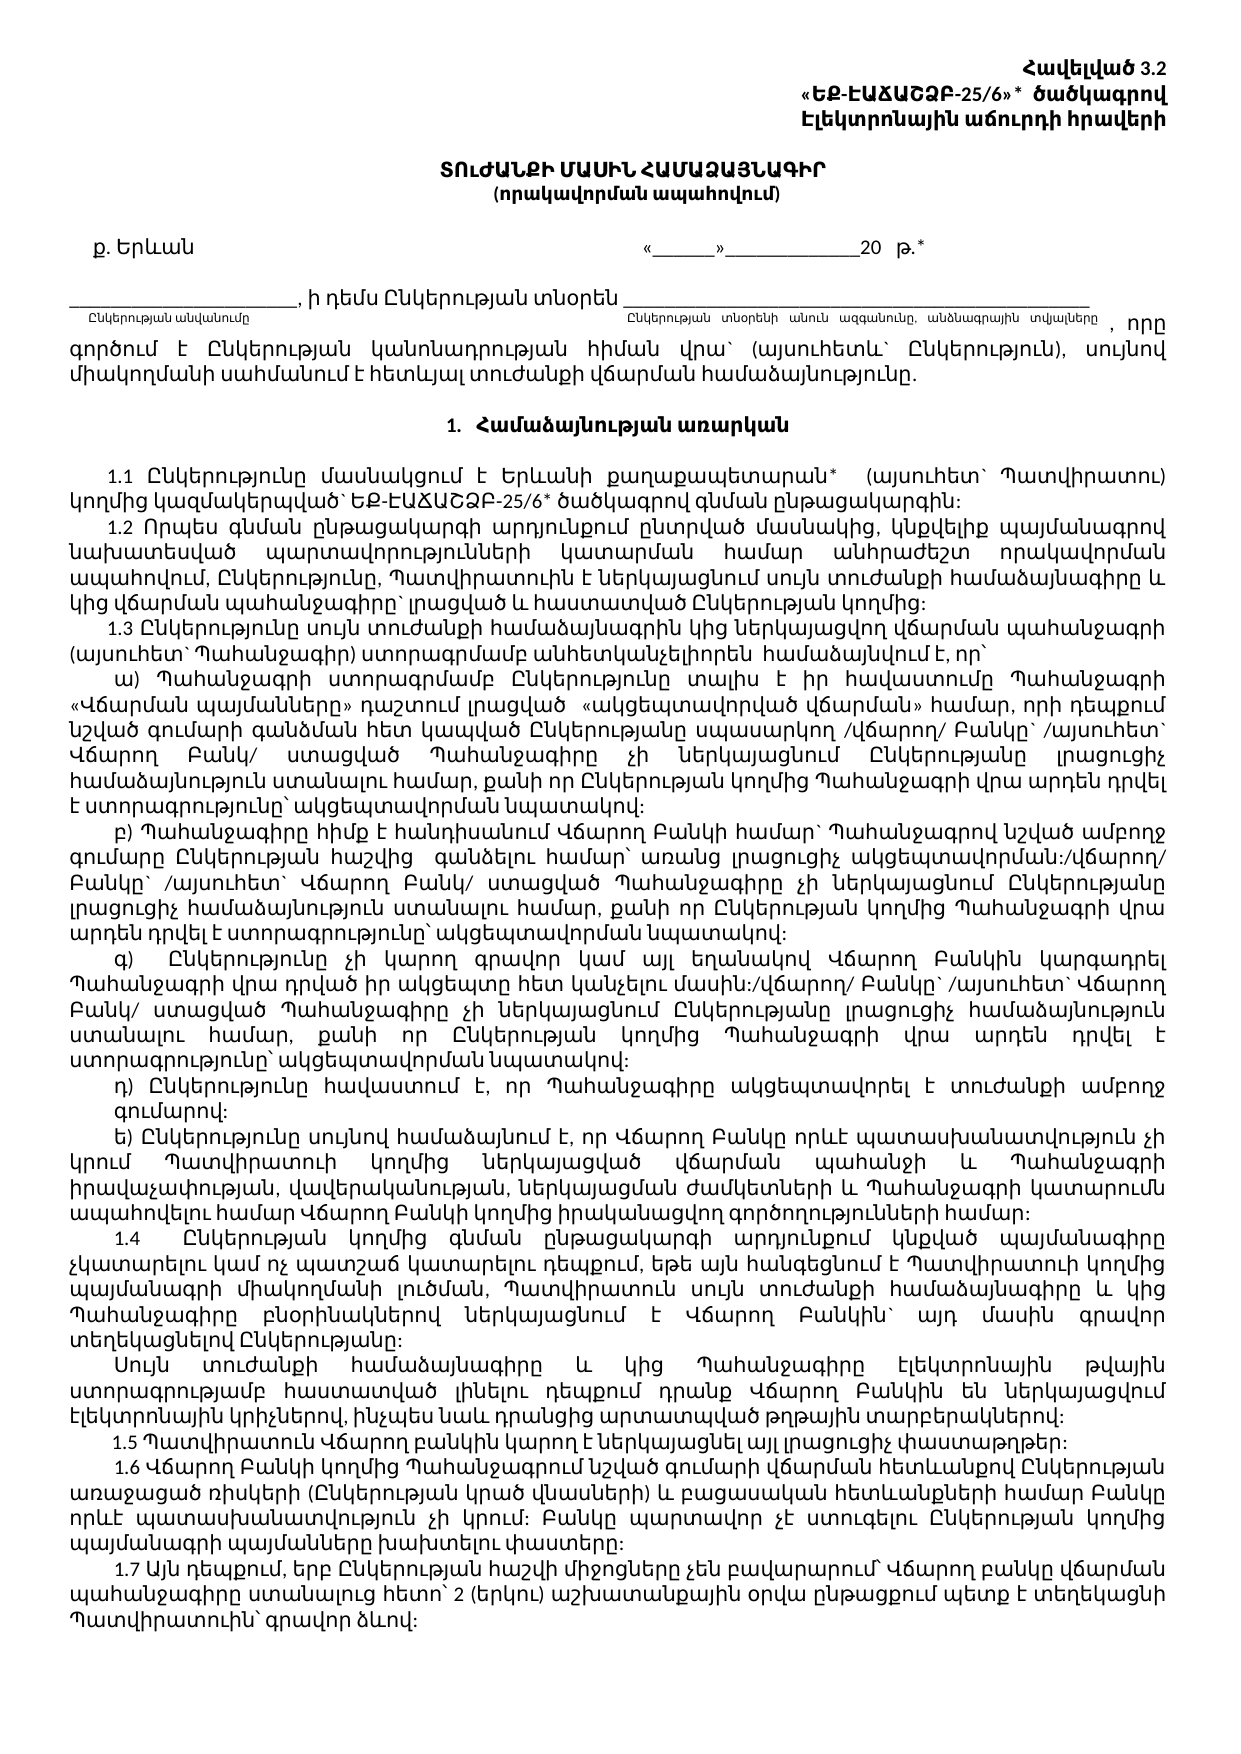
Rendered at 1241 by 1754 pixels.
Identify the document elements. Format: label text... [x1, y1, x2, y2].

text 1.2 Որպես գնման ընթացակարգի արդյունքում ընտրված մասնակից, կնքվելիք պայմանագրով նախատեսված պարտավորությունների կատարման համար անհրաժեշտ որակավորման ապահովում, Ընկերությունը, Պատվիրատուին է ներկայացնում սույն տուժանքի համաձայնագիրը և կից վճարման պահանջագիրը` լրացված և հաստատված Ընկերության կողմից: [69, 514, 1167, 616]
text ______________________, ի դեմս Ընկերության տնօրեն _____________________________________________ [69, 285, 1167, 311]
text 1.7 Այն դեպքում, երբ Ընկերության հաշվի միջոցները չեն բավարարում՝ Վճարող բանկը վճարման պահանջագիրը ստանալուց հետո՝ 2 (երկու) աշխատանքային օրվա ընթացքում պետք է տեղեկացնի Պատվիրատուին՝ գրավոր ձևով: [69, 1556, 1167, 1632]
text Էլեկտրոնային աճուրդի հրավերի [69, 106, 1167, 132]
text ա) Պահանջագրի ստորագրմամբ Ընկերությունը տալիս է իր հավաստումը Պահանջագրի «Վճարման պայմանները» դաշտում լրացված «ակցեպտավորված վճարման» համար, որի դեպքում նշված գումարի գանձման հետ կապված Ընկերությանը սպասարկող /վճարող/ Բանկը` /այսուհետ` Վճարող Բանկ/ ստացված Պահանջագիրը չի ներկայացնում Ընկերությանը լրացուցիչ համաձայնություն ստանալու համար, քանի որ Ընկերության կողմից Պահանջագրի վրա արդեն դրվել է ստորագրությունը՝ ակցեպտավորման նպատակով: [69, 666, 1167, 819]
text ք. Երևան «______»_____________20 թ.* [69, 234, 1167, 260]
text 1.3 Ընկերությունը սույն տուժանքի համաձայնագրին կից ներկայացվող վճարման պահանջագրի (այսուհետ` Պահանջագիր) ստորագրմամբ անհետկանչելիորեն համաձայնվում է, որ՝ [69, 616, 1167, 666]
text գ) Ընկերությունը չի կարող գրավոր կամ այլ եղանակով Վճարող Բանկին կարգադրել Պահանջագրի վրա դրված իր ակցեպտը հետ կանչելու մասին:/վճարող/ Բանկը` /այսուհետ` Վճարող Բանկ/ ստացված Պահանջագիրը չի ներկայացնում Ընկերությանը լրացուցիչ համաձայնություն ստանալու համար, քանի որ Ընկերության կողմից Պահանջագրի վրա արդեն դրվել է ստորագրությունը՝ ակցեպտավորման նպատակով: [69, 946, 1167, 1073]
text Սույն տուժանքի համաձայնագիրը և կից Պահանջագիրը էլեկտրոնային թվային ստորագրությամբ հաստատված լինելու դեպքում դրանք Վճարող Բանկին են ներկայացվում էլեկտրոնային կրիչներով, ինչպես նաև դրանցից արտատպված թղթային տարբերակներով: [69, 1353, 1167, 1429]
text 1.4 Ընկերության կողմից գնման ընթացակարգի արդյունքում կնքված պայմանագիրը չկատարելու կամ ոչ պատշաճ կատարելու դեպքում, եթե այն հանգեցնում է Պատվիրատուի կողմից պայմանագրի միակողմանի լուծման, Պատվիրատուն սույն տուժանքի համաձայնագիրը և կից Պահանջագիրը բնօրինակներով ներկայացնում է Վճարող Բանկին` այդ մասին գրավոր տեղեկացնելով Ընկերությանը: [69, 1226, 1167, 1353]
text 1. Համաձայնության առարկան [69, 412, 1167, 438]
text «ԵՔ-ԷԱՃԱՇՁԲ-25/6»* ծածկագրով [69, 81, 1167, 106]
text 1.1 Ընկերությունը մասնակցում է Երևանի քաղաքապետարան* (այսուհետ` Պատվիրատու) կողմից կազմակերպված` ԵՔ-ԷԱՃԱՇՁԲ-25/6* ծածկագրով գնման ընթացակարգին: [69, 463, 1167, 514]
text 1.5 Պատվիրատուն Վճարող բանկին կարող է ներկայացնել այլ լրացուցիչ փաստաթղթեր: [69, 1429, 1167, 1454]
text 1.6 Վճարող Բանկի կողմից Պահանջագրում նշված գումարի վճարման հետևանքով Ընկերության առաջացած ռիսկերի (Ընկերության կրած վնասների) և բացասական հետևանքների համար Բանկը որևէ պատասխանատվություն չի կրում: Բանկը պարտավոր չէ ստուգելու Ընկերության կողմից պայմանագրի պայմանները խախտելու փաստերը: [69, 1454, 1167, 1556]
text ՏՈւԺԱՆՔԻ ՄԱՍԻՆ ՀԱՄԱՁԱՅՆԱԳԻՐ [69, 157, 1167, 183]
text դ) Ընկերությունը հավաստում է, որ Պահանջագիրը ակցեպտավորել է տուժանքի ամբողջ գումարով: [113, 1073, 1167, 1124]
text բ) Պահանջագիրը հիմք է հանդիսանում Վճարող Բանկի համար` Պահանջագրով նշված ամբողջ գումարը Ընկերության հաշվից գանձելու համար՝ առանց լրացուցիչ ակցեպտավորման:/վճարող/ Բանկը` /այսուհետ` Վճարող Բանկ/ ստացված Պահանջագիրը չի ներկայացնում Ընկերությանը լրացուցիչ համաձայնություն ստանալու համար, քանի որ Ընկերության կողմից Պահանջագրի վրա արդեն դրվել է ստորագրությունը՝ ակցեպտավորման նպատակով: [69, 819, 1167, 946]
text ե) Ընկերությունը սույնով համաձայնում է, որ Վճարող Բանկը որևէ պատասխանատվություն չի կրում Պատվիրատուի կողմից ներկայացված վճարման պահանջի և Պահանջագրի իրավաչափության, վավերականության, ներկայացման ժամկետների և Պահանջագրի կատարումն ապահովելու համար Վճարող Բանկի կողմից իրականացվող գործողությունների համար: [69, 1124, 1167, 1226]
text Հավելված 3.2 [69, 56, 1167, 81]
text (որակավորման ապահովում) [69, 183, 1167, 206]
text Ընկերության անվանումը Ընկերության տնօրենի անուն ազգանունը, անձնագրային տվյալները , որը գործում է Ընկերության կանոնադրության հիման վրա` (այսուհետև` Ընկերություն), սույնով միակողմանի սահմանում է հետևյալ տուժանքի վճարման համաձայնությունը. [69, 311, 1167, 387]
